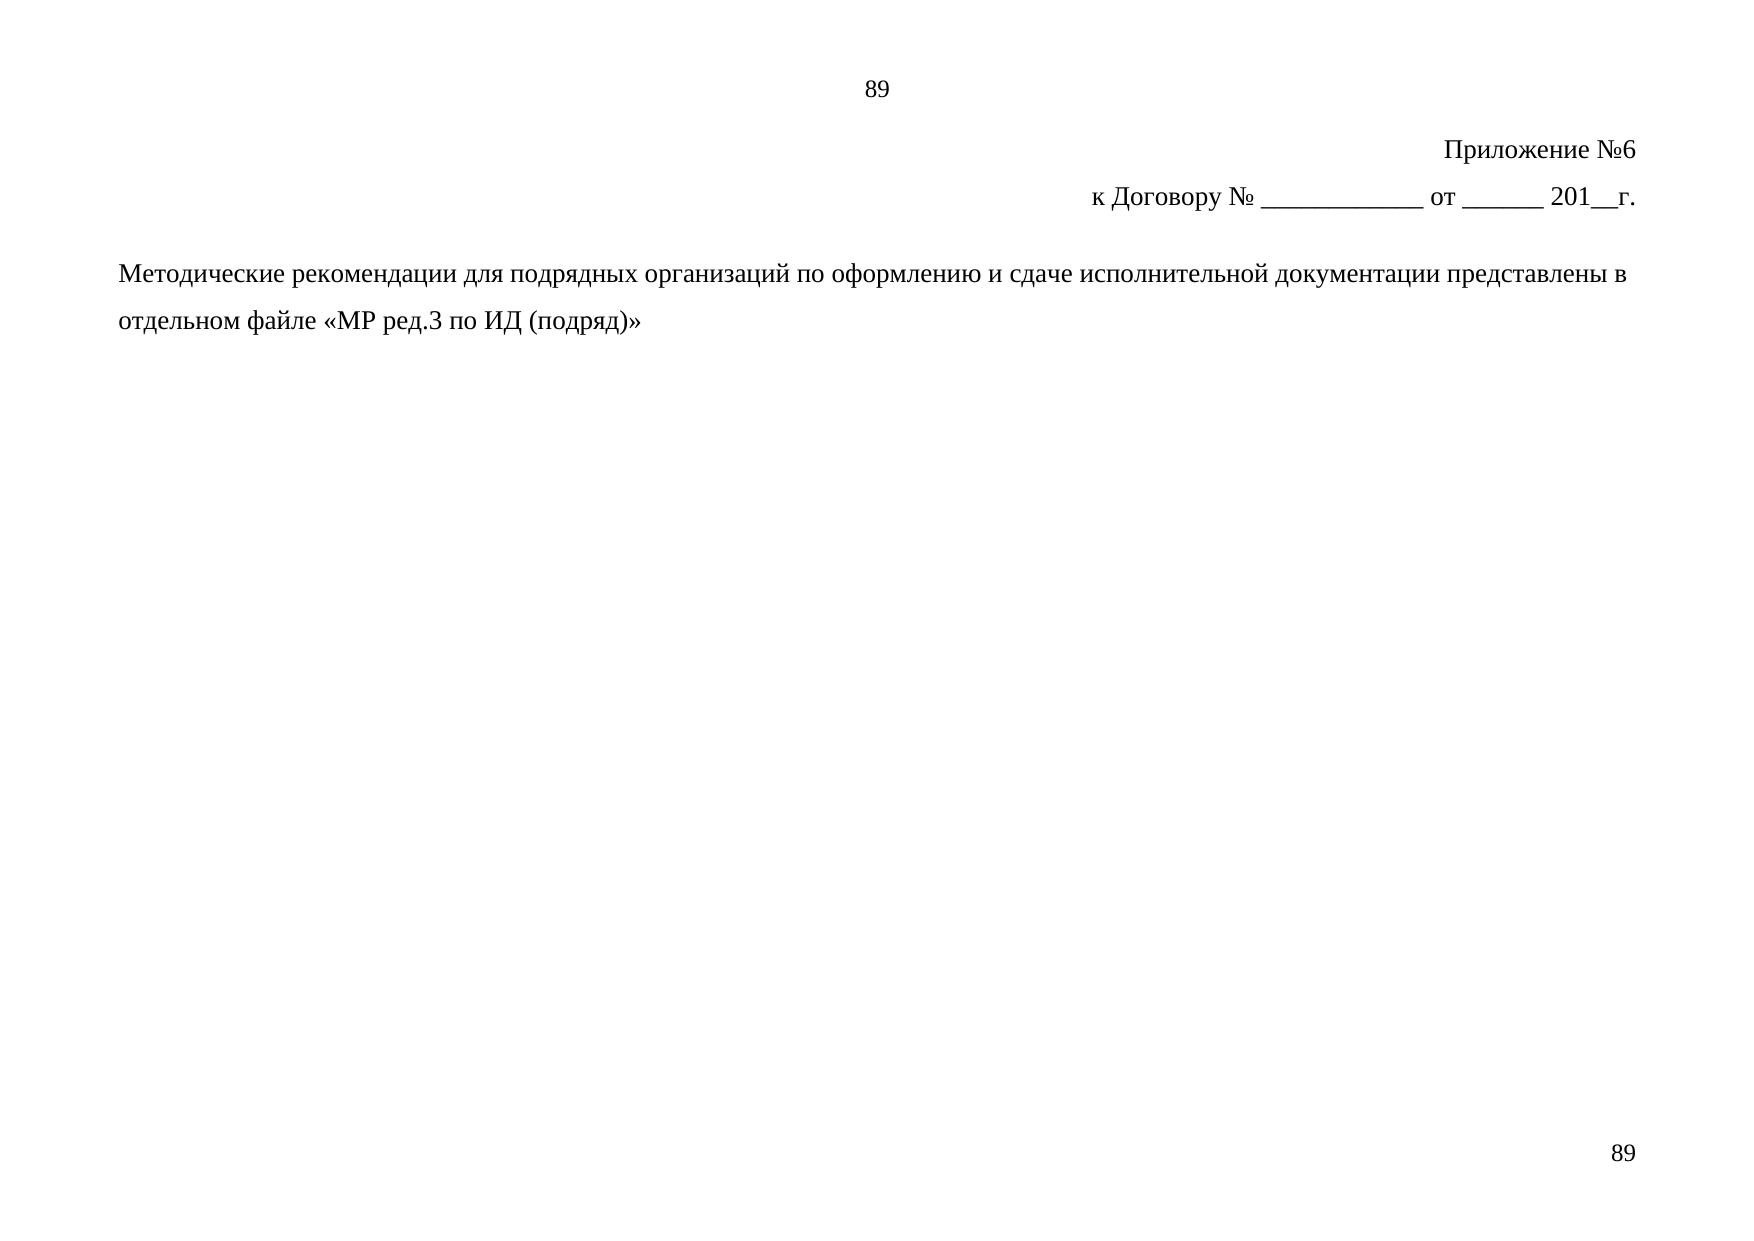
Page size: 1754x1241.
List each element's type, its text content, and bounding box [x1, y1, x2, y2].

title Методические рекомендации для подрядных организаций по оформлению и сдаче исполнительной документации представлены в отдельном файле «МР ред.3 по ИД (подряд)» [118, 257, 1636, 335]
text к Договору № ____________ от ______ 201__г. [118, 179, 1636, 211]
text Приложение №6 [118, 133, 1636, 164]
